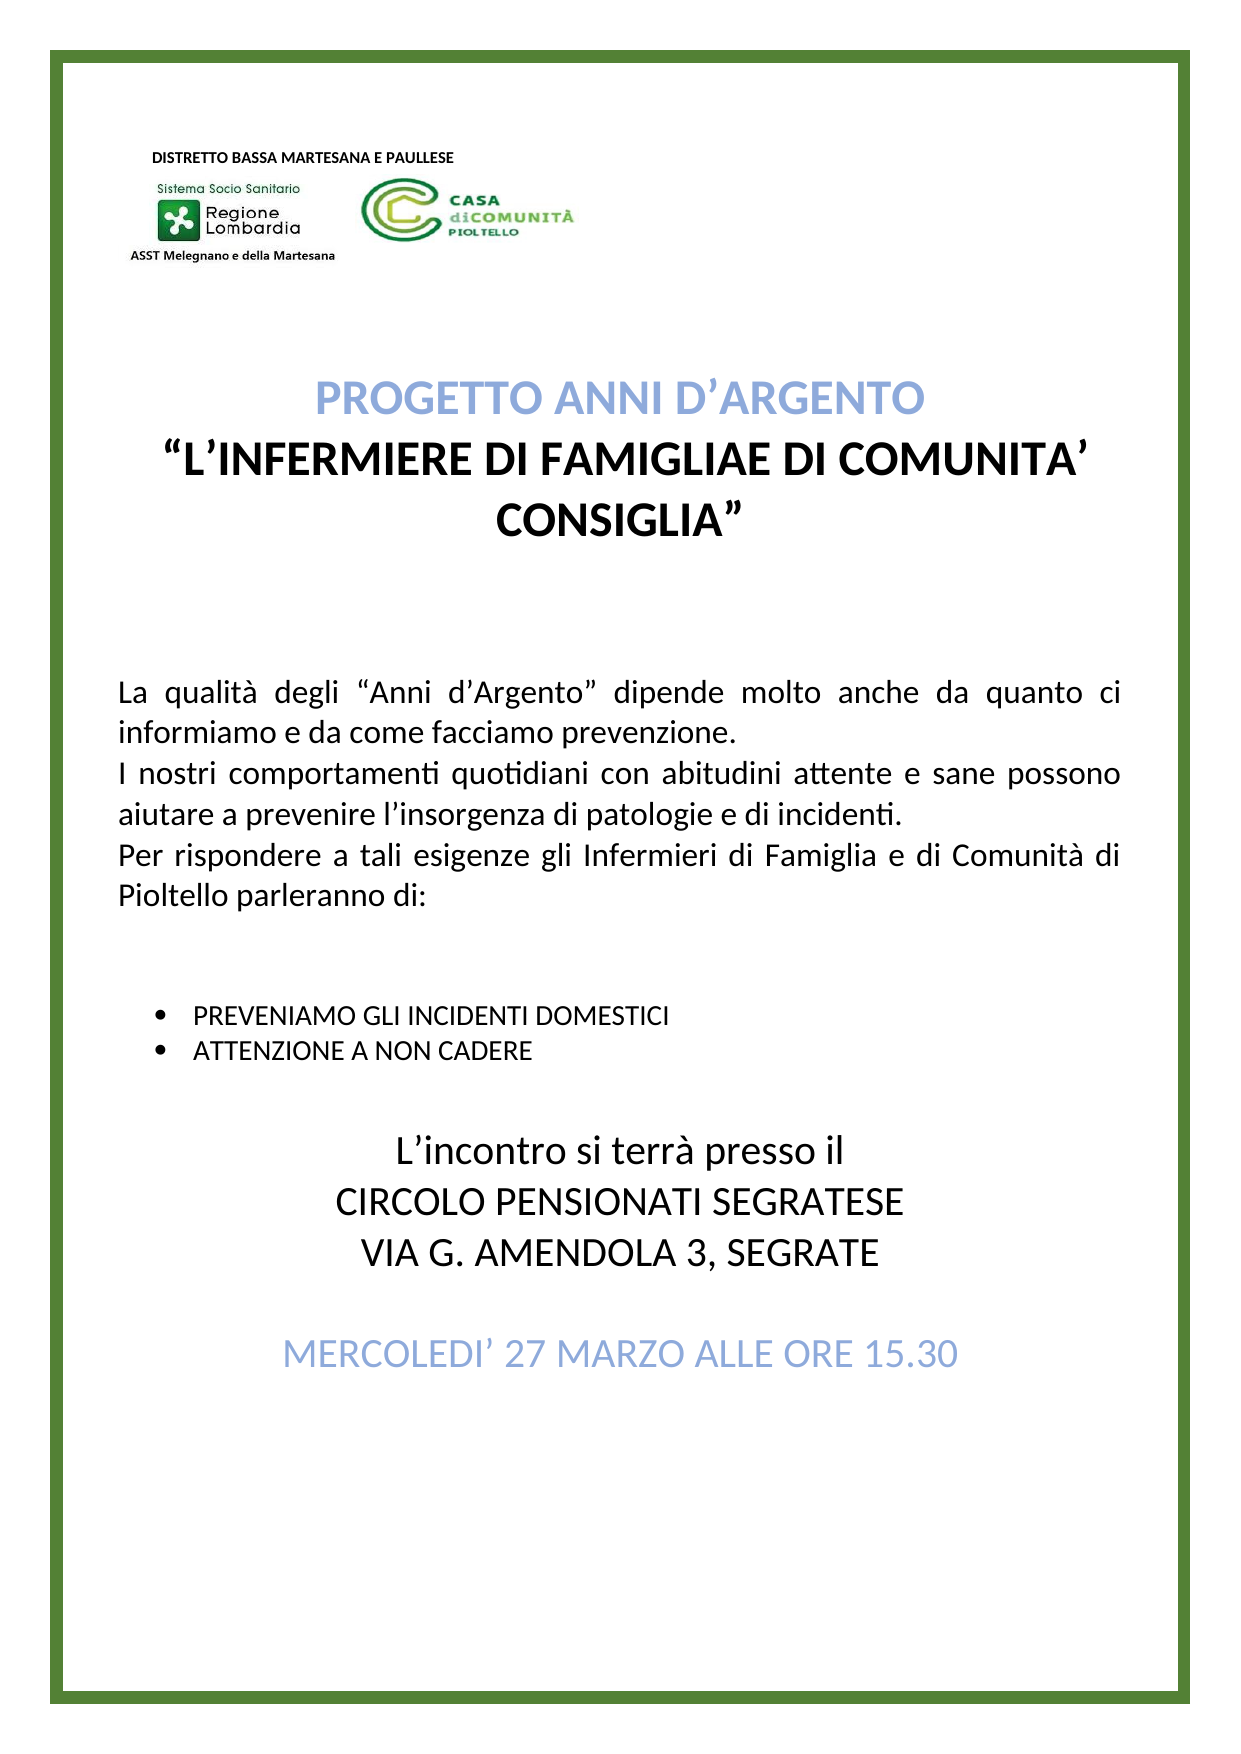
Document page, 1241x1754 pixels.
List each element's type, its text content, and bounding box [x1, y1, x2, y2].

text La qualità degli “Anni d’Argento” dipende molto anche da quanto ci informiamo e da come facciamo prevenzione. [118, 671, 1122, 752]
text L’incontro si terrà presso il [118, 1124, 1122, 1175]
list ATTENZIONE A NON CADERE [155, 1032, 1122, 1068]
list PREVENIAMO GLI INCIDENTI DOMESTICI [155, 997, 1122, 1032]
text Per rispondere a tali esigenze gli Infermieri di Famiglia e di Comunità di Pioltello parleranno di: [118, 834, 1122, 915]
text MERCOLEDI’ 27 MARZO ALLE ORE 15.30 [118, 1327, 1122, 1378]
text CIRCOLO PENSIONATI SEGRATESE [118, 1175, 1122, 1226]
text PROGETTO ANNI D’ARGENTO [118, 366, 1122, 427]
picture [355, 174, 580, 244]
text VIA G. AMENDOLA 3, SEGRATE [118, 1226, 1122, 1276]
text DISTRETTO BASSA MARTESANA E PAULLESE [118, 147, 1122, 168]
text “L’INFERMIERE DI FAMIGLIAE DI COMUNITA’ CONSIGLIA” [118, 427, 1122, 549]
text I nostri comportamenti quotidiani con abitudini attente e sane possono aiutare a prevenire l’insorgenza di patologie e di incidenti. [118, 752, 1122, 834]
